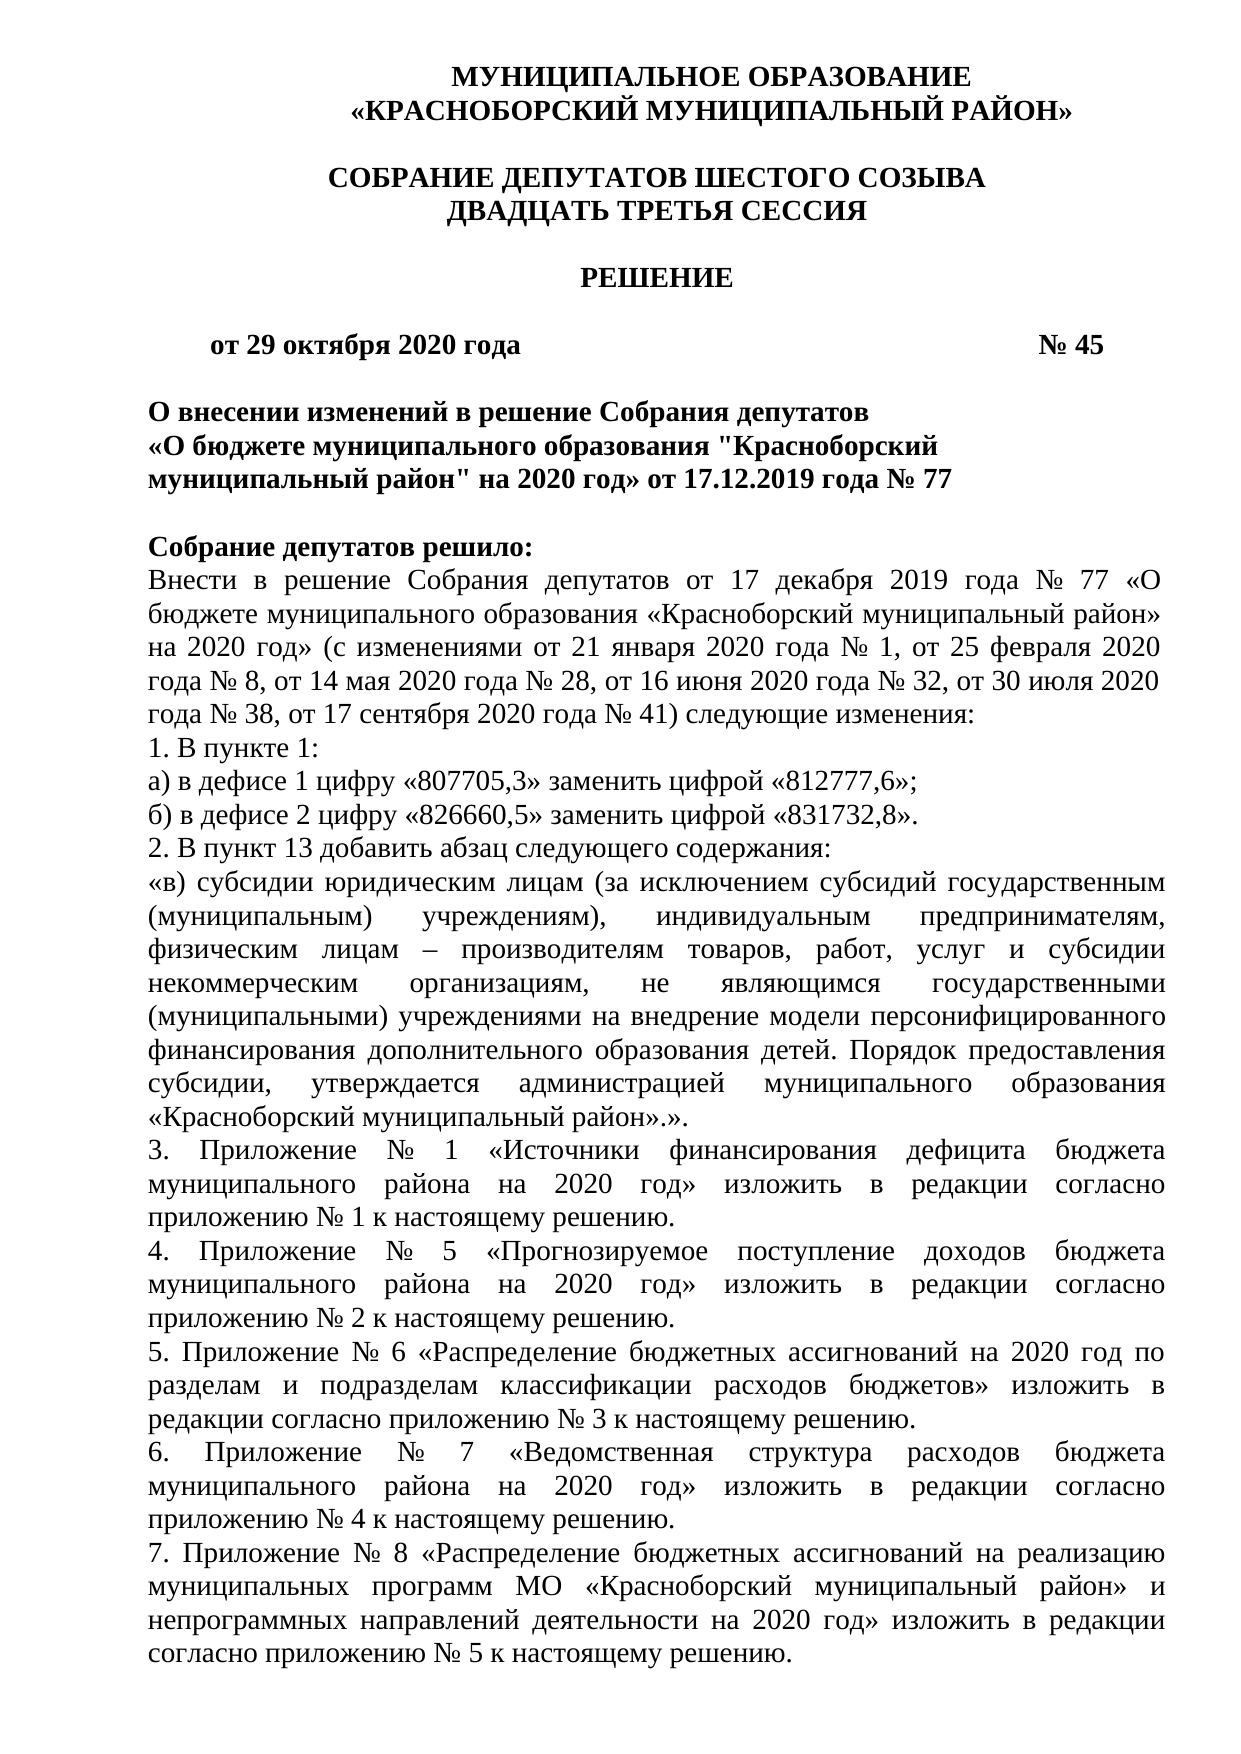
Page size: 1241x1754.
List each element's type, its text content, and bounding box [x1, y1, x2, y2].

subtitle МУНИЦИПАЛЬНОЕ ОБРАЗОВАНИЕ [148, 59, 1240, 93]
text «О бюджете муниципального образования "Красноборский муниципальный район" на 2020 год» от 17.12.2019 года № 77 [148, 428, 1166, 495]
text б) в дефисе 2 цифру «826660,5» заменить цифрой «831732,8». [148, 797, 1166, 831]
text от 29 октября 2020 года № 45 [148, 327, 1166, 361]
subtitle «КРАСНОБОРСКИЙ МУНИЦИПАЛЬНЫЙ РАЙОН» [148, 93, 1240, 126]
text Внести в решение Собрания депутатов от 17 декабря 2019 года № 77 «О бюджете муниципального образования «Красноборский муниципальный район» на 2020 год» (с изменениями от 21 января 2020 года № 1, от 25 февраля 2020 года № 8, от 14 мая 2020 года № 28, от 16 июня 2020 года № 32, от 30 июля 2020 года № 38, от 17 сентября 2020 года № 41) следующие изменения: [148, 562, 1162, 730]
subtitle ДВАДЦАТЬ ТРЕТЬЯ СЕССИЯ [148, 193, 1166, 227]
text «в) субсидии юридическим лицам (за исключением субсидий государственным (муниципальным) учреждениям), индивидуальным предпринимателям, физическим лицам – производителям товаров, работ, услуг и субсидии некоммерческим организациям, не являющимся государственными (муниципальными) учреждениями на внедрение модели персонифицированного финансирования дополнительного образования детей. Порядок предоставления субсидии, утверждается администрацией муниципального образования «Красноборский муниципальный район».». [148, 864, 1166, 1132]
text 4. Приложение № 5 «Прогнозируемое поступление доходов бюджета муниципального района на 2020 год» изложить в редакции согласно приложению № 2 к настоящему решению. [148, 1233, 1166, 1334]
text 1. В пункте 1: [148, 730, 1166, 763]
text 7. Приложение № 8 «Распределение бюджетных ассигнований на реализацию муниципальных программ МО «Красноборский муниципальный район» и непрограммных направлений деятельности на 2020 год» изложить в редакции согласно приложению № 5 к настоящему решению. [148, 1535, 1166, 1669]
text О внесении изменений в решение Собрания депутатов [148, 394, 1166, 428]
text Собрание депутатов решило: [148, 529, 1162, 562]
text 3. Приложение № 1 «Источники финансирования дефицита бюджета муниципального района на 2020 год» изложить в редакции согласно приложению № 1 к настоящему решению. [148, 1132, 1166, 1233]
text а) в дефисе 1 цифру «807705,3» заменить цифрой «812777,6»; [148, 763, 1166, 797]
text РЕШЕНИЕ [148, 260, 1166, 294]
subtitle СОБРАНИЕ ДЕПУТАТОВ ШЕСТОГО СОЗЫВА [148, 160, 1166, 193]
text 2. В пункт 13 добавить абзац следующего содержания: [148, 831, 1166, 864]
text 5. Приложение № 6 «Распределение бюджетных ассигнований на 2020 год по разделам и подразделам классификации расходов бюджетов» изложить в редакции согласно приложению № 3 к настоящему решению. [148, 1334, 1166, 1434]
text 6. Приложение № 7 «Ведомственная структура расходов бюджета муниципального района на 2020 год» изложить в редакции согласно приложению № 4 к настоящему решению. [148, 1434, 1166, 1535]
